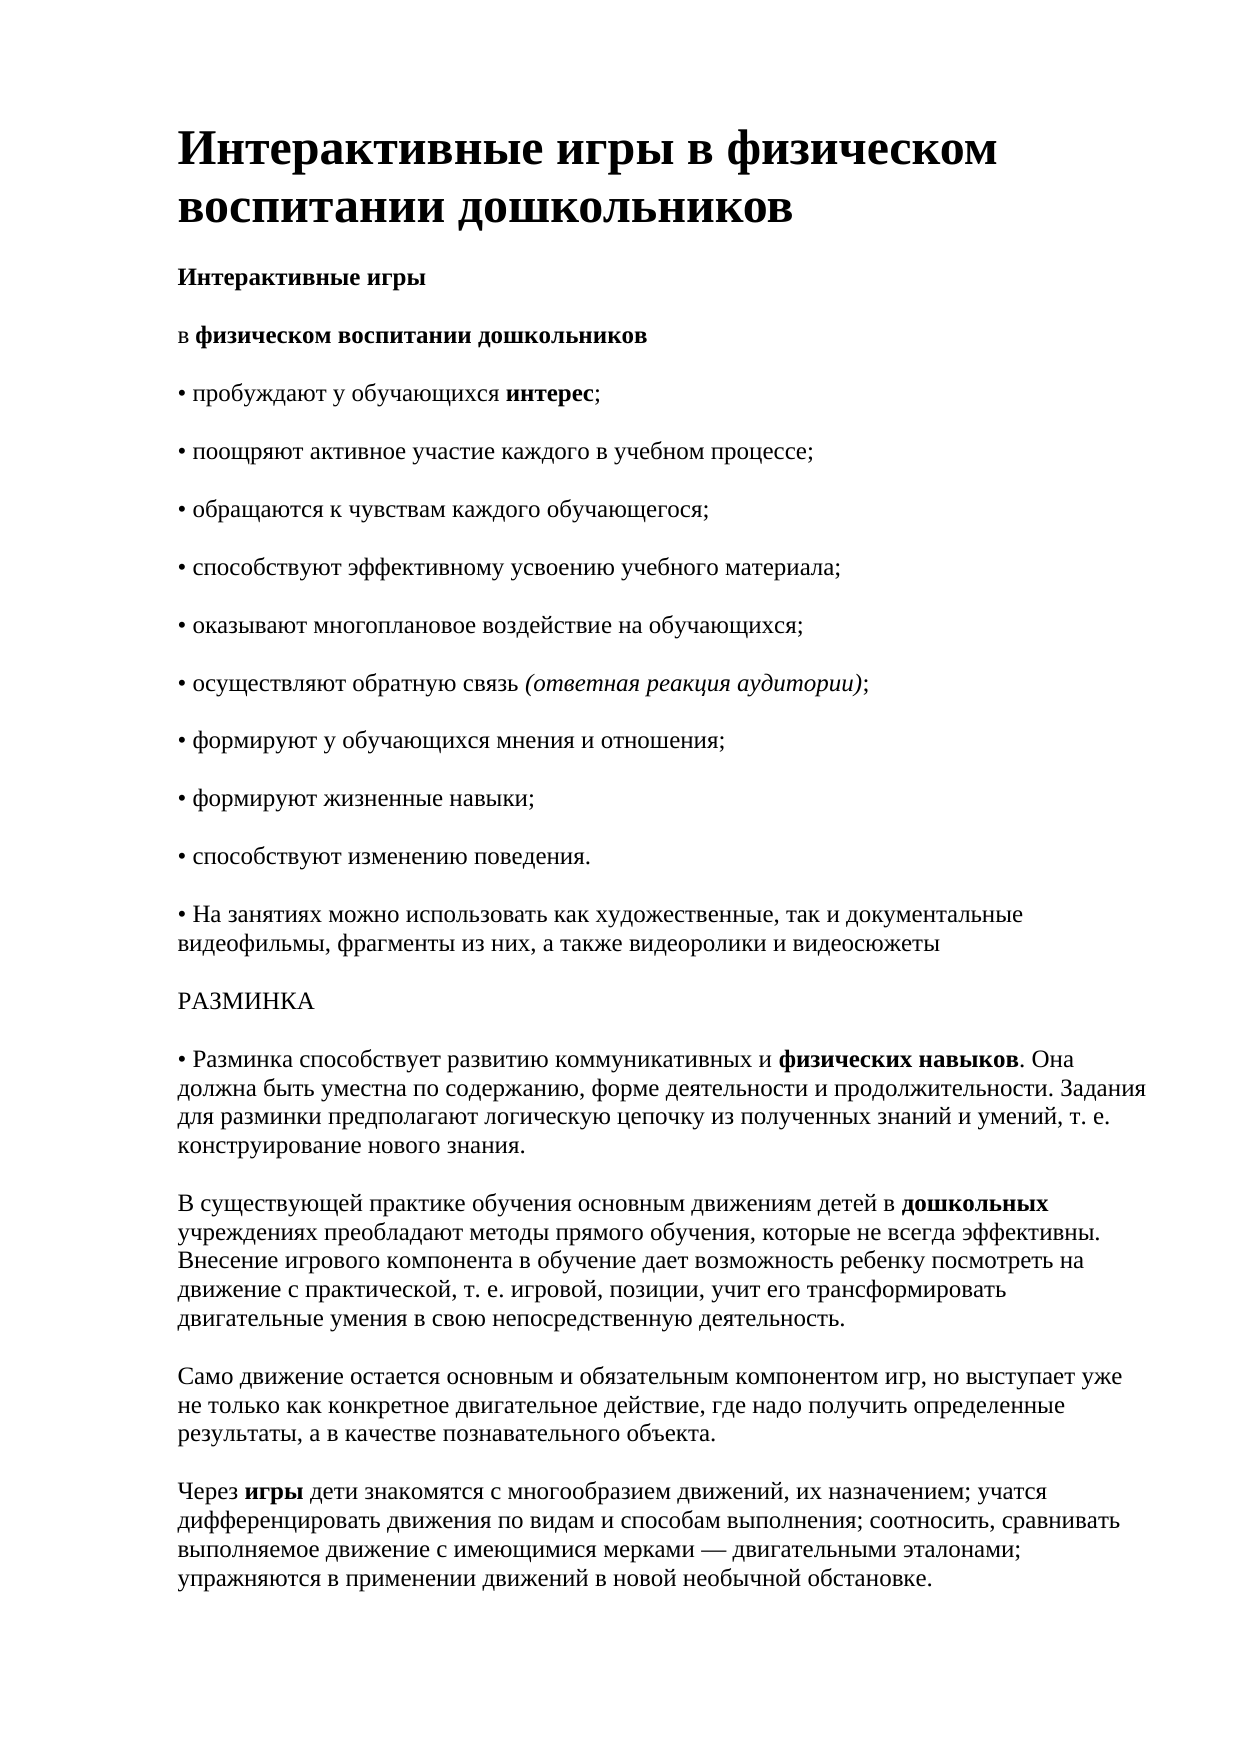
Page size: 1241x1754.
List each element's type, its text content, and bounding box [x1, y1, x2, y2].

text Через игры дети знакомятся с многообразием движений, их назначением; учатся дифференцировать движения по видам и способам выполнения; соотносить, сравнивать выполняемое движение с имеющимися мерками — двигательными эталонами; упражняются в применении движений в новой необычной обстановке. [177, 1476, 1152, 1591]
text Интерактивные игры в физическом воспитании дошкольников [177, 118, 1152, 233]
text • пробуждают у обучающихся интерес; [177, 378, 1152, 407]
text В существующей практике обучения основным движениям детей в дошкольных учреждениях преобладают методы прямого обучения, которые не всегда эффективны. Внесение игрового компонента в обучение дает возможность ребенку посмотреть на движение с практической, т. е. игровой, позиции, учит его трансформировать двигательные умения в свою непосредственную деятельность. [177, 1188, 1152, 1332]
text • Разминка способствует развитию коммуникативных и физических навыков. Она должна быть уместна по содержанию, форме деятельности и продолжительности. Задания для разминки предполагают логическую цепочку из полученных знаний и умений, т. е. конструирование нового знания. [177, 1044, 1152, 1159]
text • обращаются к чувствам каждого обучающегося; [177, 494, 1152, 523]
text • поощряют активное участие каждого в учебном процессе; [177, 436, 1152, 465]
text в физическом воспитании дошкольников [177, 320, 1152, 349]
text Интерактивные игры [177, 262, 1152, 291]
text • способствуют эффективному усвоению учебного материала; [177, 552, 1152, 581]
text • оказывают многоплановое воздействие на обучающихся; [177, 610, 1152, 638]
text Само движение остается основным и обязательным компонентом игр, но выступает уже не только как конкретное двигательное действие, где надо получить определенные результаты, а в качестве познавательного объекта. [177, 1361, 1152, 1447]
text • формируют жизненные навыки; [177, 783, 1152, 812]
text • На занятиях можно использовать как художественные, так и документальные видеофильмы, фрагменты из них, а также видеоролики и видеосюжеты [177, 899, 1152, 957]
text • осуществляют обратную связь (ответная реакция аудитории); [177, 668, 1152, 696]
text РАЗМИНКА [177, 986, 1152, 1015]
text • формируют у обучающихся мнения и отношения; [177, 726, 1152, 754]
text • способствуют изменению поведения. [177, 841, 1152, 870]
